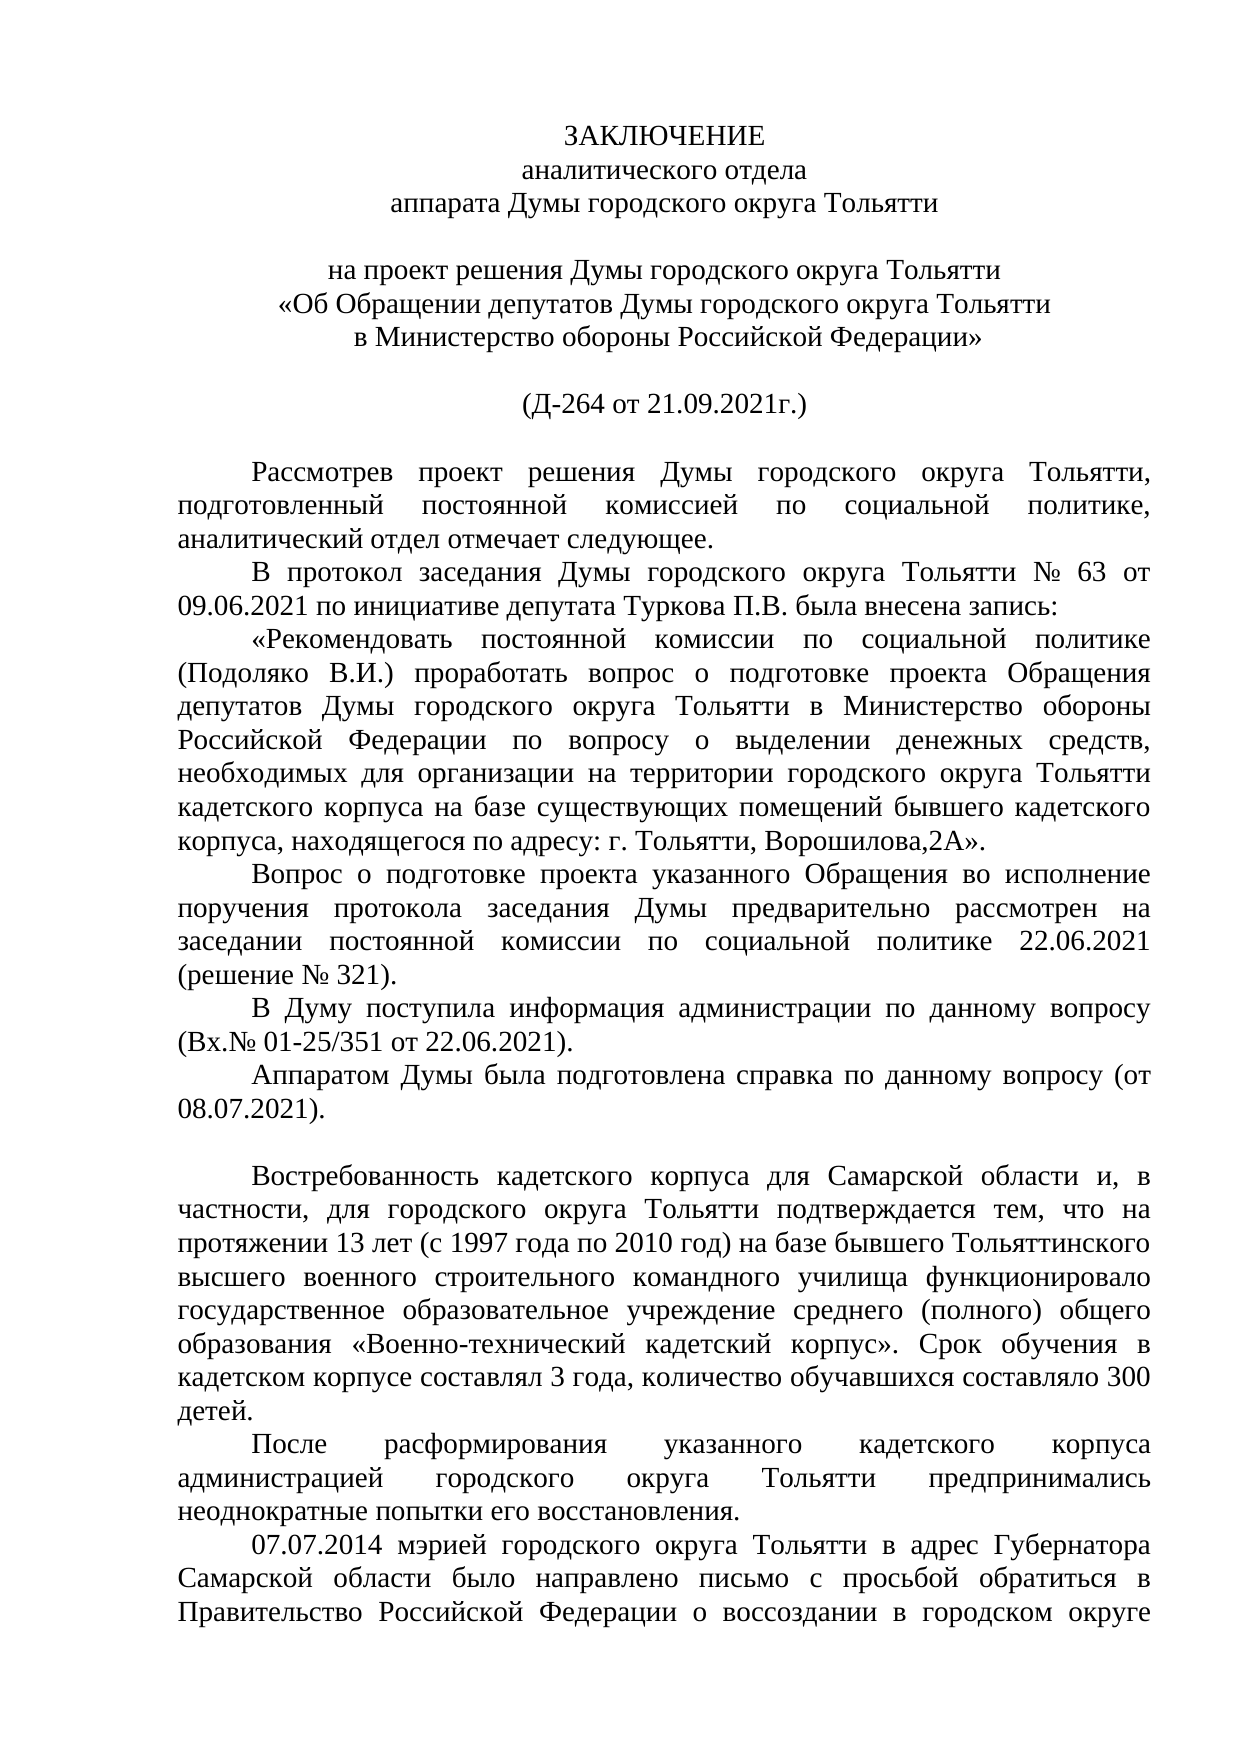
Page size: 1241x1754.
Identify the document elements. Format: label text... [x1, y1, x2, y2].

text в Министерство обороны Российской Федерации» [177, 319, 1152, 353]
text «Об Обращении депутатов Думы городского округа Тольятти [177, 286, 1152, 319]
text После расформирования указанного кадетского корпуса администрацией городского округа Тольятти предпринимались неоднократные попытки его восстановления. [177, 1426, 1152, 1527]
text аналитического отдела [177, 152, 1152, 185]
text Востребованность кадетского корпуса для Самарской области и, в частности, для городского округа Тольятти подтверждается тем, что на протяжении 13 лет (с 1997 года по 2010 год) на базе бывшего Тольяттинского высшего военного строительного командного училища функционировало государственное образовательное учреждение среднего (полного) общего образования «Военно-технический кадетский корпус». Срок обучения в кадетском корпусе составлял 3 года, количество обучавшихся составляло 300 детей. [177, 1158, 1152, 1426]
text Аппаратом Думы была подготовлена справка по данному вопросу (от 08.07.2021). [177, 1057, 1152, 1124]
text В протокол заседания Думы городского округа Тольятти № 63 от 09.06.2021 по инициативе депутата Туркова П.В. была внесена запись: [177, 554, 1152, 621]
text «Рекомендовать постоянной комиссии по социальной политике (Подоляко В.И.) проработать вопрос о подготовке проекта Обращения депутатов Думы городского округа Тольятти в Министерство обороны Российской Федерации по вопросу о выделении денежных средств, необходимых для организации на территории городского округа Тольятти кадетского корпуса на базе существующих помещений бывшего кадетского корпуса, находящегося по адресу: г. Тольятти, Ворошилова,2А». [177, 621, 1152, 856]
text ЗАКЛЮЧЕНИЕ [177, 118, 1152, 152]
text на проект решения Думы городского округа Тольятти [177, 252, 1152, 286]
text Рассмотрев проект решения Думы городского округа Тольятти, подготовленный постоянной комиссией по социальной политике, аналитический отдел отмечает следующее. [177, 454, 1152, 554]
text В Думу поступила информация администрации по данному вопросу (Вх.№ 01-25/351 от 22.06.2021). [177, 990, 1152, 1057]
text (Д-264 от 21.09.2021г.) [177, 387, 1152, 420]
text аппарата Думы городского округа Тольятти [177, 185, 1152, 219]
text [177, 1527, 1152, 1628]
text Вопрос о подготовке проекта указанного Обращения во исполнение поручения протокола заседания Думы предварительно рассмотрен на заседании постоянной комиссии по социальной политике 22.06.2021 (решение № 321). [177, 856, 1152, 990]
